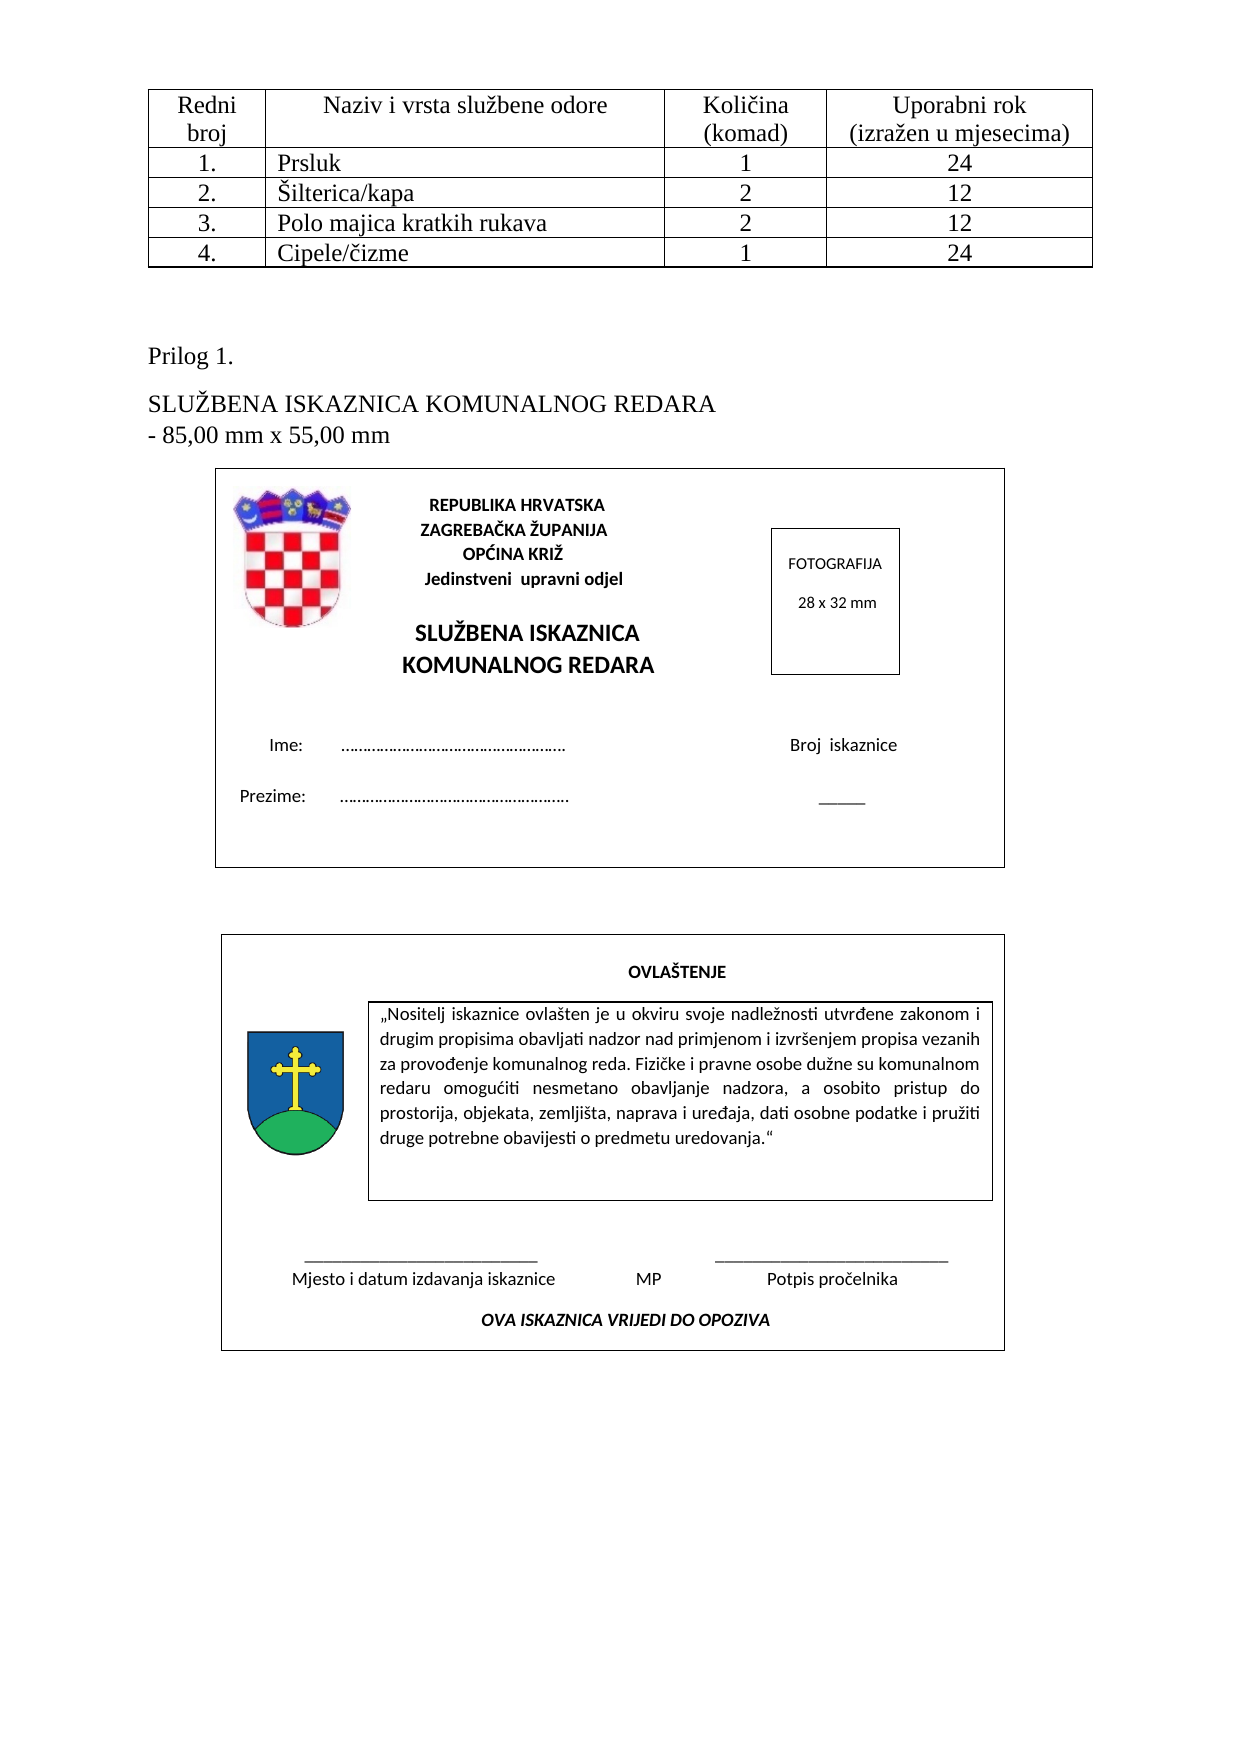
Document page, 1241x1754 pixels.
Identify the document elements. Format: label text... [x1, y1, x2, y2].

table_header REPUBLIKA HRVATSKA ZAGREBAČKA ŽUPANIJA OPĆINA KRIŽ Jedinstveni upravni odjel SLUŽBENA ISKAZNICA KOMUNALNOG REDARA Ime: ……………………………………………. Broj iskaznice Prezime: …………………………………………….. _____ [216, 469, 1004, 867]
table_cell 2. [149, 178, 265, 207]
table_header OVLAŠTENJE _________________________ _________________________ Mjesto i datum izdavanja iskaznice MP Potpis pročelnika OVA ISKAZNICA VRIJEDI DO OPOZIVA [222, 935, 1004, 1349]
table_cell 12 [827, 208, 1092, 237]
table_cell 1. [149, 148, 265, 177]
table_header Uporabni rok (izražen u mjesecima) [827, 90, 1092, 147]
text - 85,00 mm x 55,00 mm [148, 420, 1093, 448]
text SLUŽBENA ISKAZNICA KOMUNALNOG REDARA [148, 389, 1093, 417]
table_cell 2 [665, 208, 826, 237]
table_cell 24 [827, 238, 1092, 266]
table_cell Prsluk [266, 148, 664, 177]
table_header Naziv i vrsta službene odore [266, 90, 664, 147]
table_cell 12 [827, 178, 1092, 207]
table_cell 3. [149, 208, 265, 237]
table_cell Cipele/čizme [266, 238, 664, 266]
table_cell 1 [665, 148, 826, 177]
table_cell Polo majica kratkih rukava [266, 208, 664, 237]
table_cell 4. [149, 238, 265, 266]
table_cell 2 [665, 178, 826, 207]
table_cell 1 [665, 238, 826, 266]
table_cell 24 [827, 148, 1092, 177]
table_header Količina (komad) [665, 90, 826, 147]
picture [232, 486, 352, 628]
text Prilog 1. [148, 341, 1093, 370]
table_header Redni broj [149, 90, 265, 147]
table_cell Šilterica/kapa [266, 178, 664, 207]
